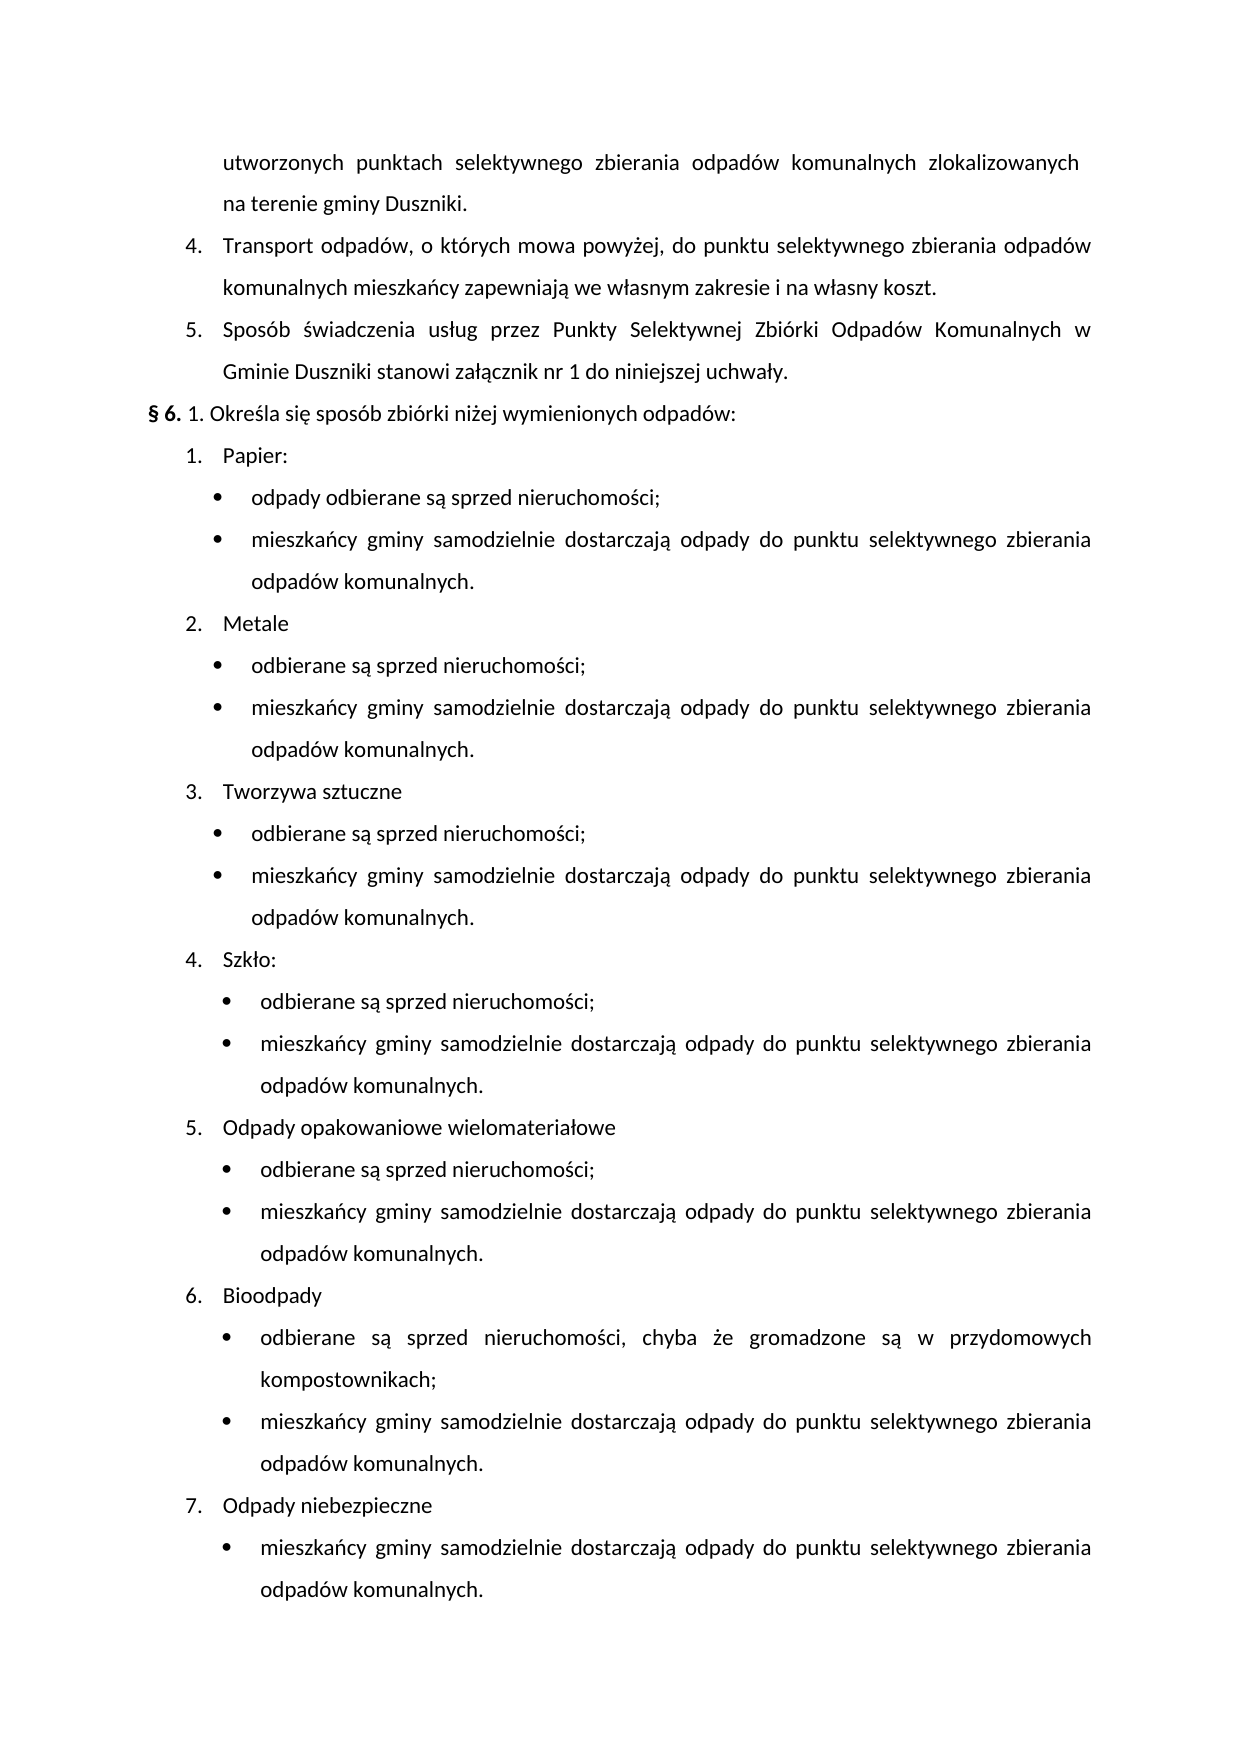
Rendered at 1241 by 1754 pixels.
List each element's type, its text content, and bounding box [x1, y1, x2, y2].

list mieszkańcy gminy samodzielnie dostarczają odpady do punktu selektywnego zbierania odpadów komunalnych. [213, 861, 1093, 931]
list mieszkańcy gminy samodzielnie dostarczają odpady do punktu selektywnego zbierania odpadów komunalnych. [213, 693, 1093, 763]
text § 6. 1. Określa się sposób zbiórki niżej wymienionych odpadów: [148, 399, 1093, 427]
list Metale [185, 609, 1093, 637]
list Szkło: [185, 945, 1093, 973]
list Transport odpadów, o których mowa powyżej, do punktu selektywnego zbierania odpadów komunalnych mieszkańcy zapewniają we własnym zakresie i na własny koszt. [185, 232, 1093, 302]
list odbierane są sprzed nieruchomości; [213, 819, 1093, 847]
list mieszkańcy gminy samodzielnie dostarczają odpady do punktu selektywnego zbierania odpadów komunalnych. [213, 525, 1093, 595]
list Papier: [185, 441, 1093, 469]
list odbierane są sprzed nieruchomości; [223, 1155, 1093, 1183]
list mieszkańcy gminy samodzielnie dostarczają odpady do punktu selektywnego zbierania odpadów komunalnych. [223, 1197, 1093, 1267]
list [223, 1407, 1093, 1477]
list mieszkańcy gminy samodzielnie dostarczają odpady do punktu selektywnego zbierania odpadów komunalnych. [223, 1029, 1093, 1099]
list Bioodpady [185, 1281, 1093, 1309]
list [185, 148, 1093, 218]
list odbierane są sprzed nieruchomości; [213, 651, 1093, 679]
list Tworzywa sztuczne [185, 777, 1093, 805]
list Odpady niebezpieczne [185, 1491, 1093, 1519]
list Odpady opakowaniowe wielomateriałowe [185, 1113, 1093, 1141]
list Sposób świadczenia usług przez Punkty Selektywnej Zbiórki Odpadów Komunalnych w Gminie Duszniki stanowi załącznik nr 1 do niniejszej uchwały. [185, 316, 1093, 386]
list odbierane są sprzed nieruchomości; [223, 987, 1093, 1015]
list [223, 1533, 1093, 1603]
list odbierane są sprzed nieruchomości, chyba że gromadzone są w przydomowych kompostownikach; [223, 1323, 1093, 1393]
list odpady odbierane są sprzed nieruchomości; [213, 483, 1093, 511]
